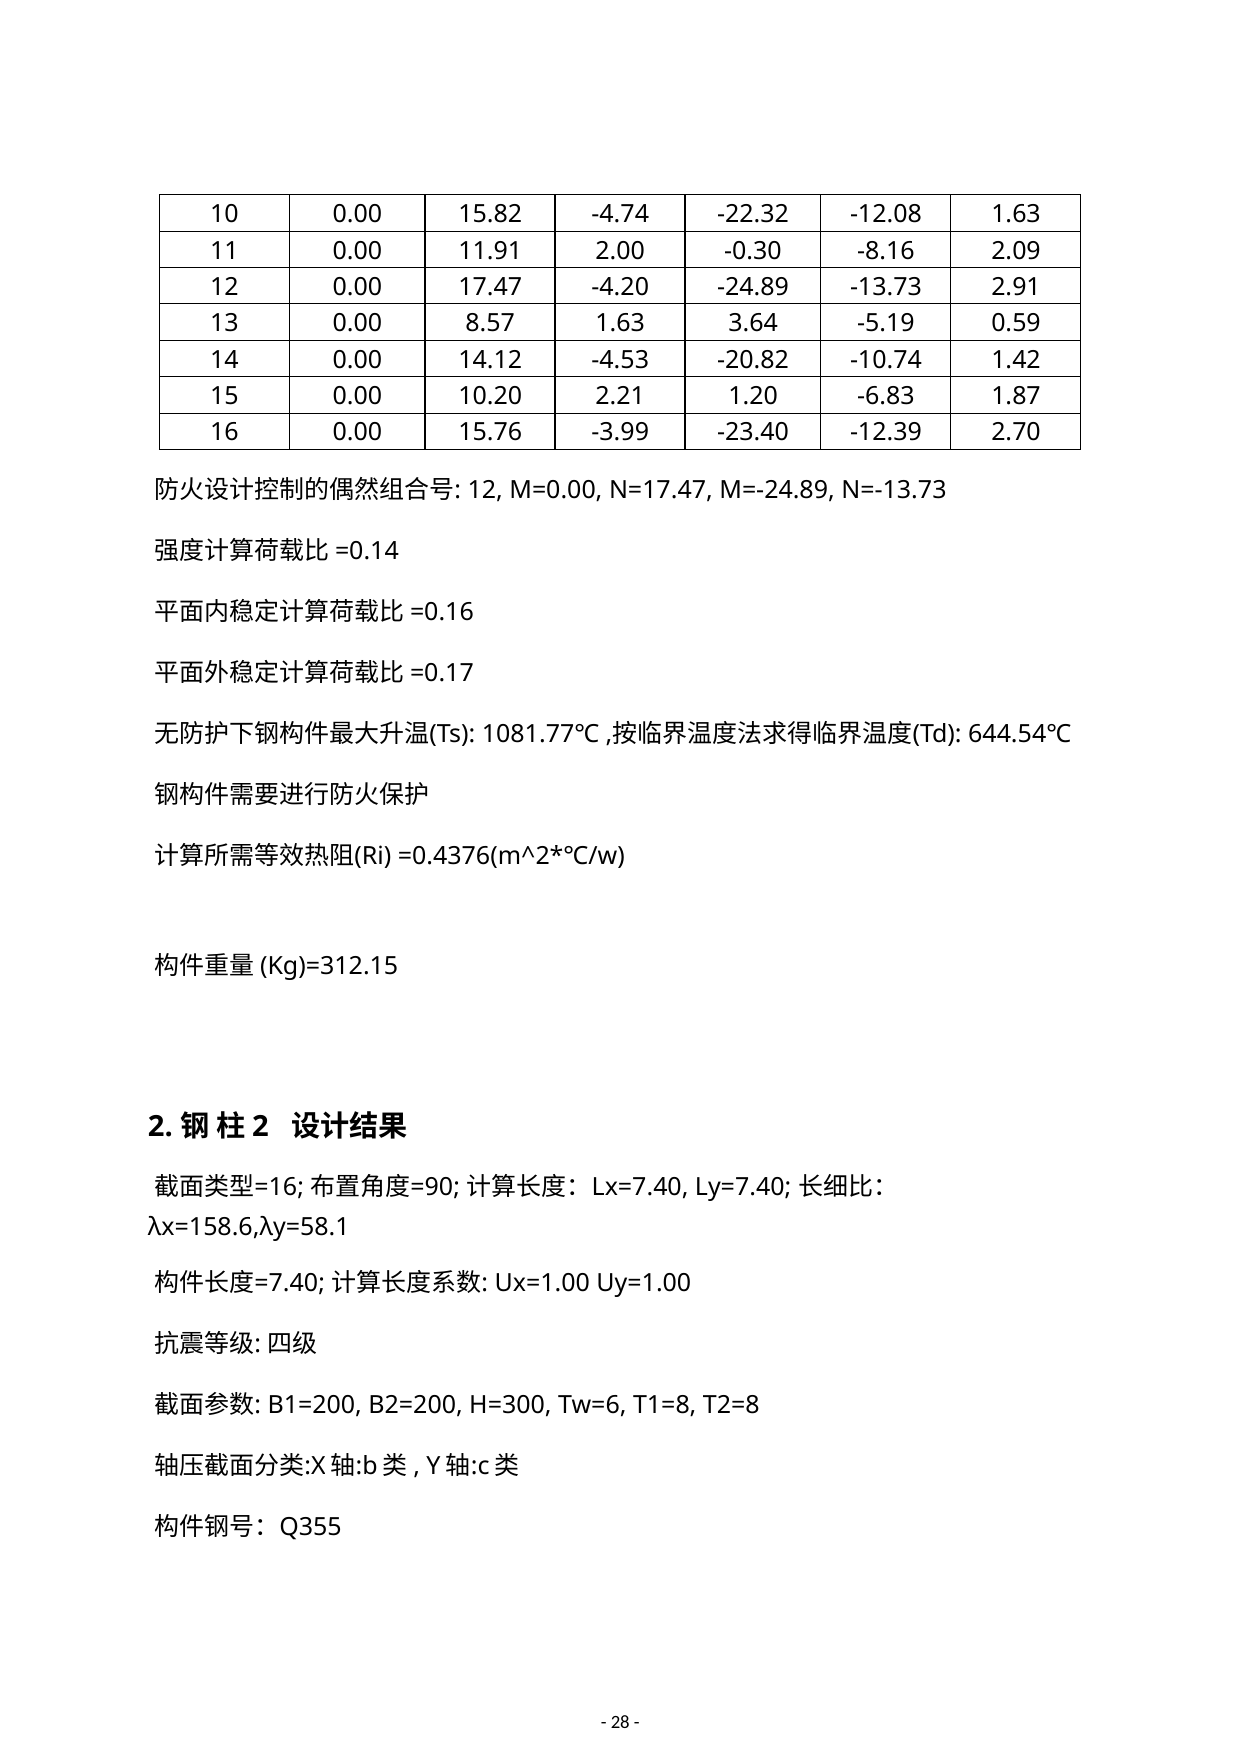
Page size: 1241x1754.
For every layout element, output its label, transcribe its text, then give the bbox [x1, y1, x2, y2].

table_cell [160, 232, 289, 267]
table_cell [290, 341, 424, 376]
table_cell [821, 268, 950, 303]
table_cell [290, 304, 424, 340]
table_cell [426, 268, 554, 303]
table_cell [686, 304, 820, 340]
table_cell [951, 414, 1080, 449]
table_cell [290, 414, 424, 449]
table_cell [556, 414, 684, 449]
text 构件钢号：Q355 [148, 1501, 1093, 1548]
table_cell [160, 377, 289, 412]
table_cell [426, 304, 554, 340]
text 平面外稳定计算荷载比 =0.17 [148, 647, 1093, 694]
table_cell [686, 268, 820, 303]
text 强度计算荷载比 =0.14 [148, 525, 1093, 572]
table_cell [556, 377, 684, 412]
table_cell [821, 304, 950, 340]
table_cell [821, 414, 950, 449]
text 无防护下钢构件最大升温(Ts): 1081.77℃ ,按临界温度法求得临界温度(Td): 644.54℃ [148, 708, 1093, 755]
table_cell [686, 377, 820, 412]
text 截面类型=16; 布置角度=90; 计算长度：Lx=7.40, Ly=7.40; 长细比：λx=158.6,λy=58.1 [148, 1161, 1093, 1243]
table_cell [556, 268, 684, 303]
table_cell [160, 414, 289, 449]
text 计算所需等效热阻(Ri) =0.4376(m^2*℃/w) [148, 830, 1093, 877]
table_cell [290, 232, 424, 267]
text 构件长度=7.40; 计算长度系数: Ux=1.00 Uy=1.00 [148, 1257, 1093, 1304]
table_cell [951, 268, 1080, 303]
text 轴压截面分类:X轴:b类 , Y轴:c类 [148, 1440, 1093, 1487]
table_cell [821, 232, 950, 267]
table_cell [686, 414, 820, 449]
text 防火设计控制的偶然组合号: 12, M=0.00, N=17.47, M=-24.89, N=-13.73 [148, 464, 1093, 511]
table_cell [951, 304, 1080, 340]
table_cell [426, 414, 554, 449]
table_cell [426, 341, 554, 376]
text 钢构件需要进行防火保护 [148, 769, 1093, 816]
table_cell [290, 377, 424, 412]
text 2. 钢 柱 2 设计结果 [148, 1100, 1093, 1147]
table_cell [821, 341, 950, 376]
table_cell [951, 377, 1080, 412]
text 抗震等级: 四级 [148, 1318, 1093, 1365]
text 截面参数: B1=200, B2=200, H=300, Tw=6, T1=8, T2=8 [148, 1379, 1093, 1426]
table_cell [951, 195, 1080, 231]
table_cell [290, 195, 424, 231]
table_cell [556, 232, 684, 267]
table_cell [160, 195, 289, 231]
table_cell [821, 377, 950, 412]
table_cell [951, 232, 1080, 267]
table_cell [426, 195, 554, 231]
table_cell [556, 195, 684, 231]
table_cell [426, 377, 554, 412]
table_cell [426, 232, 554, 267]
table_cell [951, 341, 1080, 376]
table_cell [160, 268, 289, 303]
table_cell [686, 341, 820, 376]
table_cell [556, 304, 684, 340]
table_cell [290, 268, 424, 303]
text 构件重量 (Kg)=312.15 [148, 940, 1093, 987]
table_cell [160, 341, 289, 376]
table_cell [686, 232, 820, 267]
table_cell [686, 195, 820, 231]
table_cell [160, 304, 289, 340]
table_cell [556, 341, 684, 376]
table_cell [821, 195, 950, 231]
text 平面内稳定计算荷载比 =0.16 [148, 586, 1093, 633]
